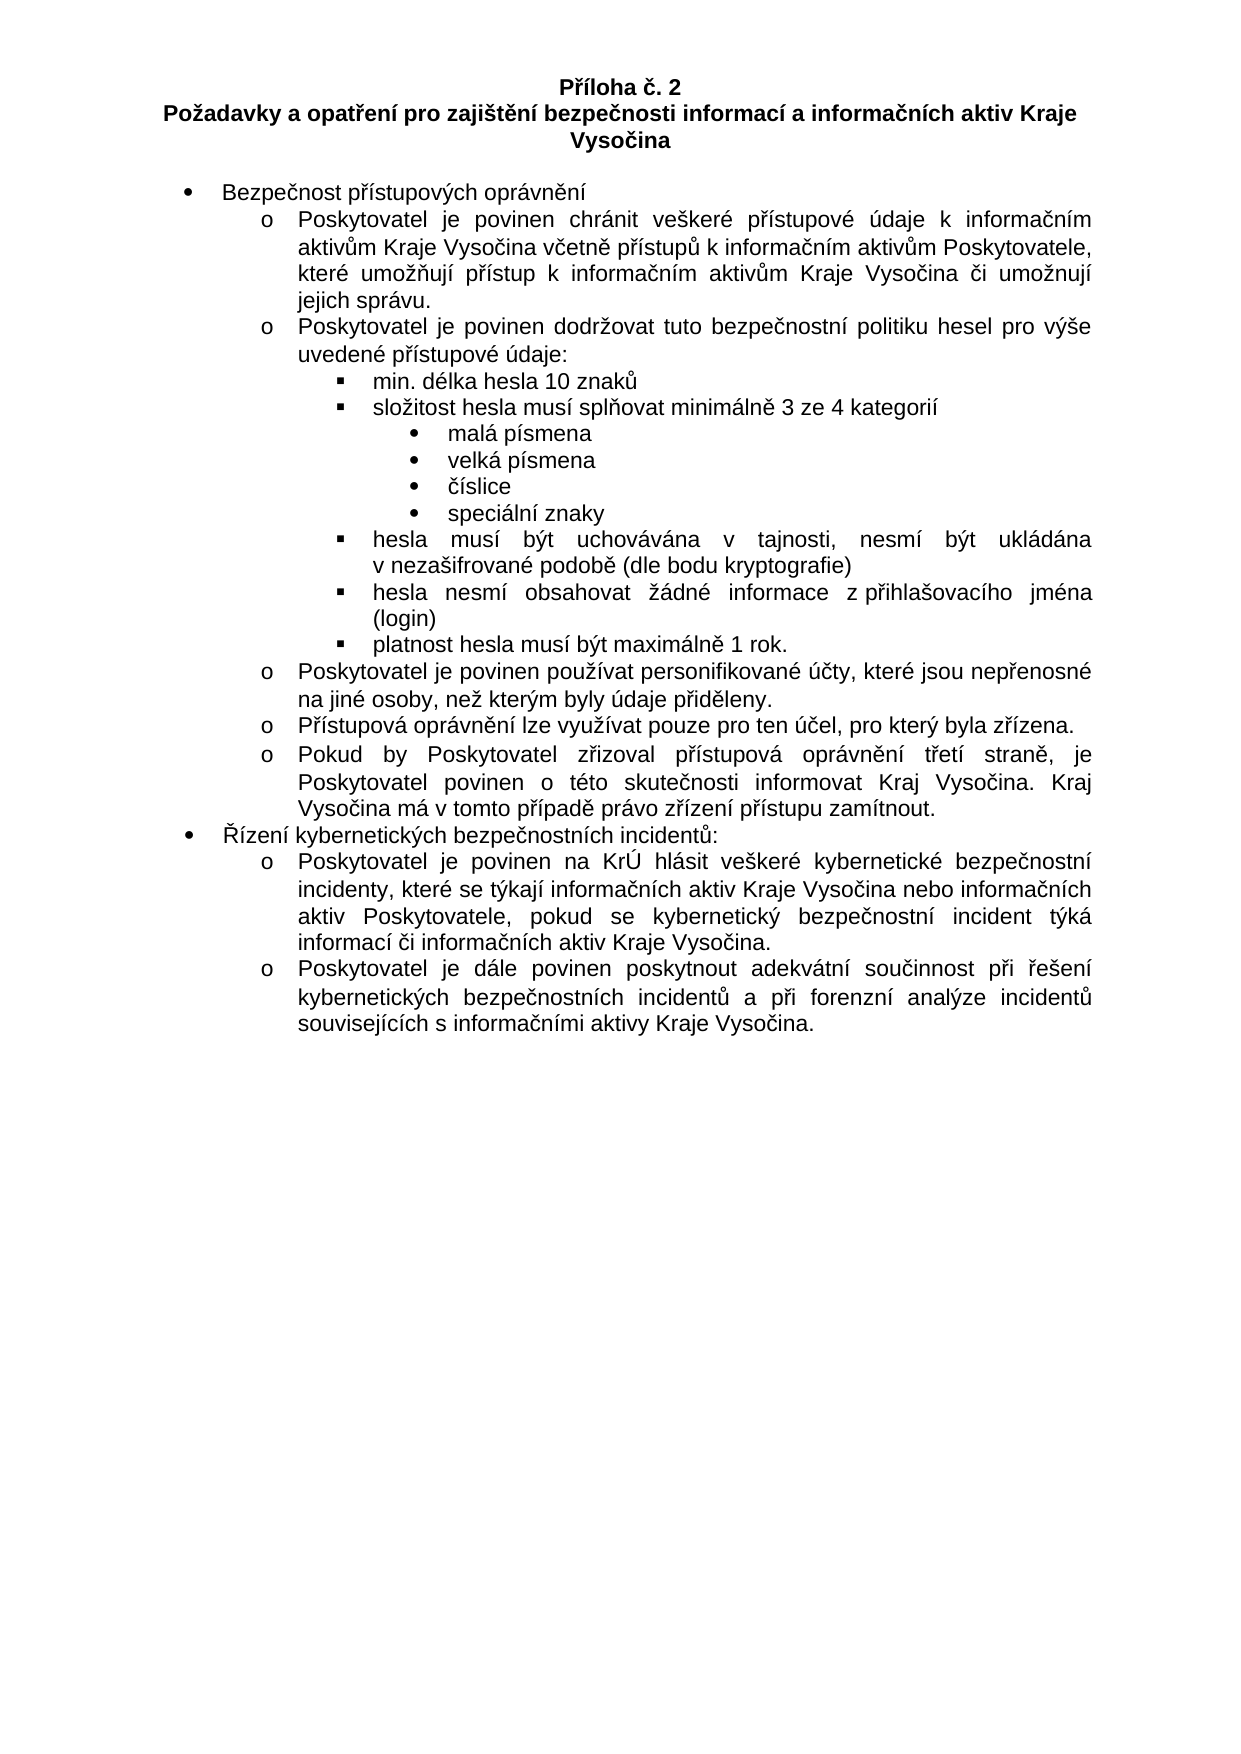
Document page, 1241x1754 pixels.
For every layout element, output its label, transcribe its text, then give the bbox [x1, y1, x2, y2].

list speciální znaky [410, 499, 1092, 526]
list Poskytovatel je povinen používat personifikované účty, které jsou nepřenosné na jiné osoby, než kterým byly údaje přiděleny. [260, 658, 1092, 712]
list platnost hesla musí být maximálně 1 rok. [335, 631, 1092, 658]
list Poskytovatel je povinen dodržovat tuto bezpečnostní politiku hesel pro výše uvedené přístupové údaje: [260, 313, 1092, 368]
list velká písmena [410, 447, 1092, 473]
list hesla nesmí obsahovat žádné informace z přihlašovacího jména (login) [335, 578, 1092, 631]
text Příloha č. 2 [148, 74, 1092, 100]
list Přístupová oprávnění lze využívat pouze pro ten účel, pro který byla zřízena. [260, 712, 1092, 741]
list Poskytovatel je povinen chránit veškeré přístupové údaje k informačním aktivům Kraje Vysočina včetně přístupů k informačním aktivům Poskytovatele, které umožňují přístup k informačním aktivům Kraje Vysočina či umožnují jejich správu. [260, 206, 1092, 313]
list Poskytovatel je povinen na KrÚ hlásit veškeré kybernetické bezpečnostní incidenty, které se týkají informačních aktiv Kraje Vysočina nebo informačních aktiv Poskytovatele, pokud se kybernetický bezpečnostní incident týká informací či informačních aktiv Kraje Vysočina. [260, 848, 1092, 955]
list malá písmena [410, 420, 1092, 447]
list složitost hesla musí splňovat minimálně 3 ze 4 kategorií [335, 394, 1092, 420]
list min. délka hesla 10 znaků [335, 368, 1092, 394]
list Řízení kybernetických bezpečnostních incidentů: [185, 822, 1092, 848]
text Požadavky a opatření pro zajištění bezpečnosti informací a informačních aktiv Kraje Vysočina [148, 100, 1092, 153]
list Bezpečnost přístupových oprávnění [184, 179, 1092, 206]
list Pokud by Poskytovatel zřizoval přístupová oprávnění třetí straně, je Poskytovatel povinen o této skutečnosti informovat Kraj Vysočina. Kraj Vysočina má v tomto případě právo zřízení přístupu zamítnout. [260, 741, 1092, 822]
list Poskytovatel je dále povinen poskytnout adekvátní součinnost při řešení kybernetických bezpečnostních incidentů a při forenzní analýze incidentů souvisejících s informačními aktivy Kraje Vysočina. [260, 955, 1092, 1036]
list číslice [410, 473, 1092, 499]
list hesla musí být uchovávána v tajnosti, nesmí být ukládána v nezašifrované podobě (dle bodu kryptografie) [335, 526, 1092, 578]
